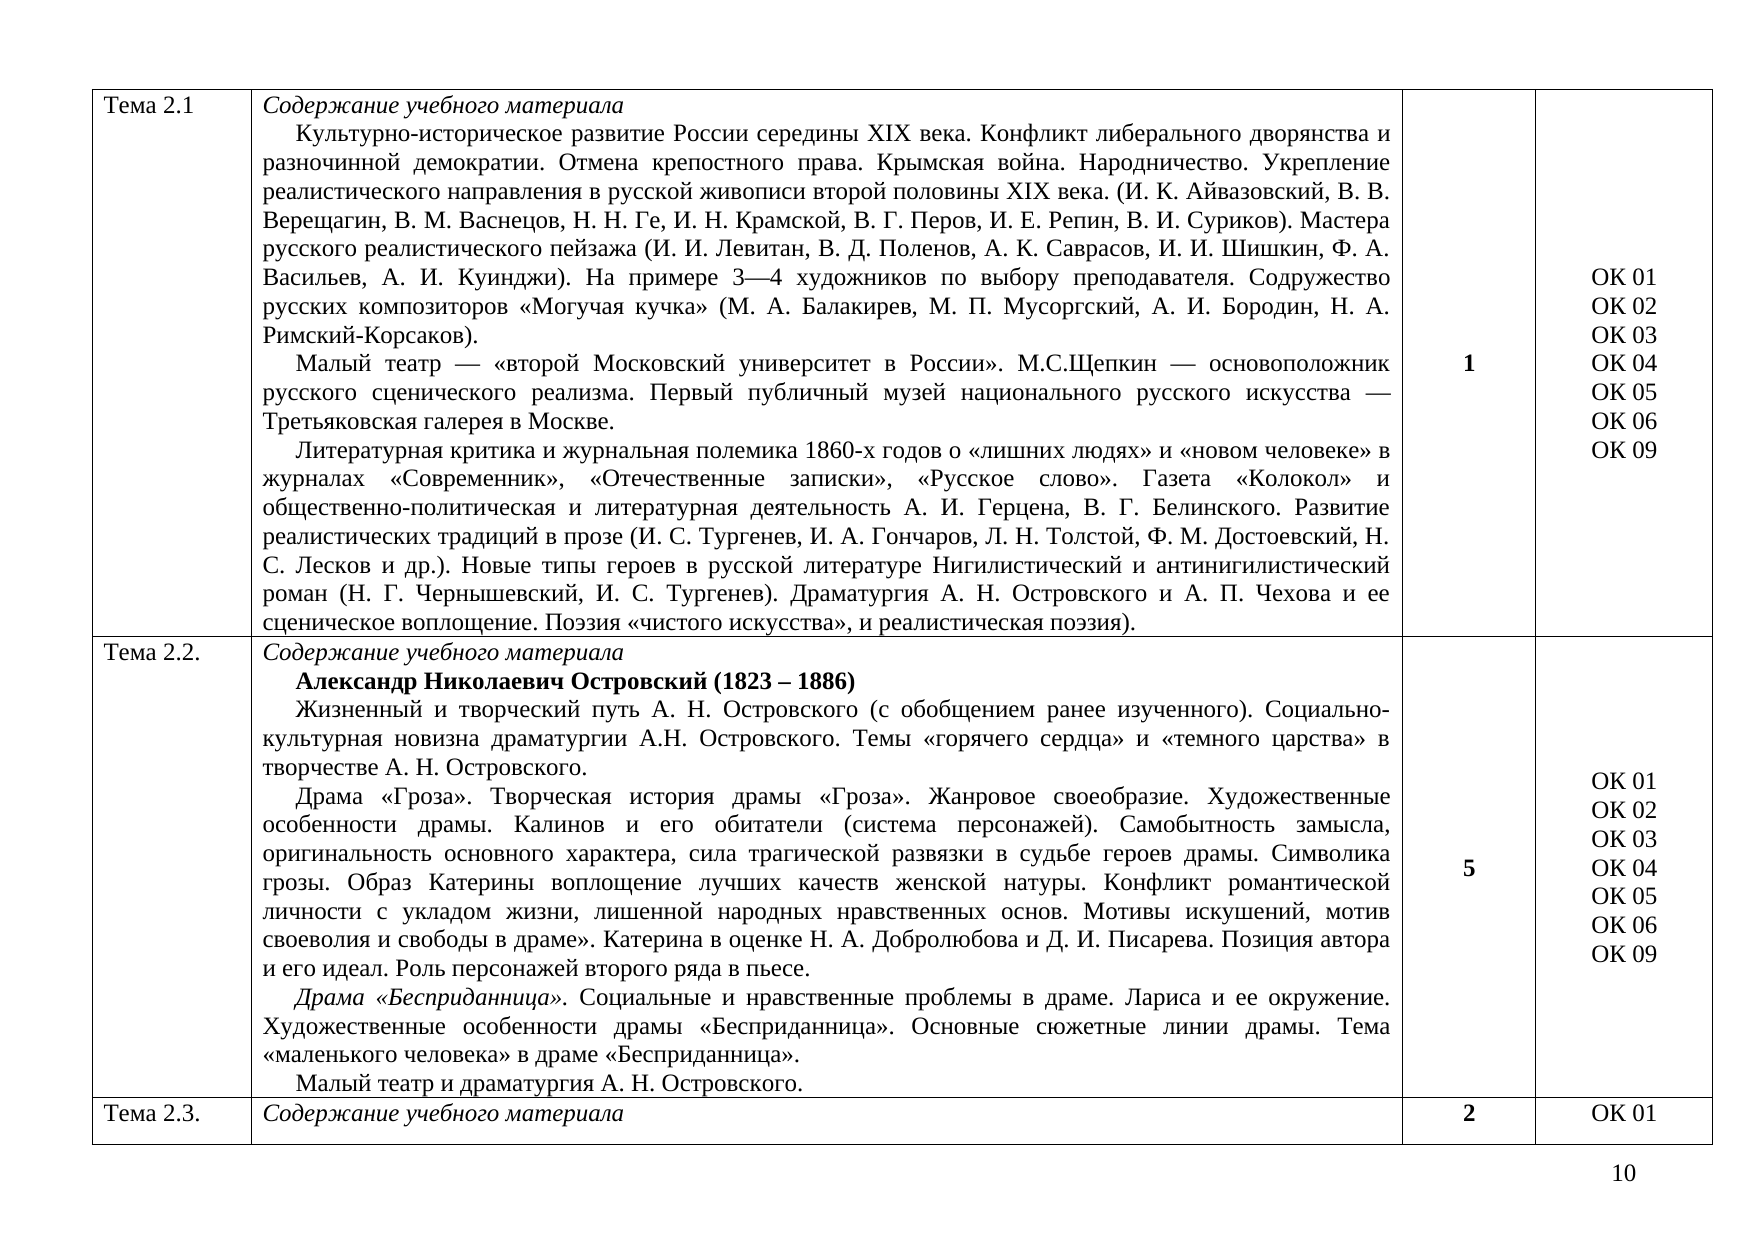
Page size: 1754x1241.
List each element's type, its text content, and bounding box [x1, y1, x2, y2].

table_cell Тема 2.3. [93, 1098, 251, 1144]
table_cell 2 [1403, 1098, 1535, 1144]
table_cell 5 [1403, 637, 1535, 1097]
table_cell Содержание учебного материала Культурно-историческое развитие России середины XIX века. Конфликт либерального дворянства и разночинной демократии. Отмена крепостного права. Крымская война. Народничество. Укрепление реалистического направления в русской живописи второй половины XIX века. (И. К. Айвазовский, В. В. Верещагин, В. М. Васнецов, Н. Н. Ге, И. Н. Крамской, В. Г. Перов, И. Е. Репин, В. И. Суриков). Мастера русского реалистического пейзажа (И. И. Левитан, В. Д. Поленов, А. К. Саврасов, И. И. Шишкин, Ф. А. Васильев, А. И. Куинджи). На примере 3—4 художников по выбору преподавателя. Содружество русских композиторов «Могучая кучка» (М. А. Балакирев, М. П. Мусоргский, А. И. Бородин, Н. А. Римский-Корсаков). Малый театр — «второй Московский университет в России». М.С.Щепкин — основоположник русского сценического реализма. Первый публичный музей национального русского искусства — Третьяковская галерея в Москве. Литературная критика и журнальная полемика 1860-х годов о «лишних людях» и «новом человеке» в журналах «Современник», «Отечественные записки», «Русское слово». Газета «Колокол» и общественно-политическая и литературная деятельность А. И. Герцена, В. Г. Белинского. Развитие реалистических традиций в прозе (И. С. Тургенев, И. А. Гончаров, Л. Н. Толстой, Ф. М. Достоевский, Н. С. Лесков и др.). Новые типы героев в русской литературе Нигилистический и антинигилистический роман (Н. Г. Чернышевский, И. С. Тургенев). Драматургия А. Н. Островского и А. П. Чехова и ее сценическое воплощение. Поэзия «чистого искусства», и реалистическая поэзия). [252, 90, 1402, 636]
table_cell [1536, 90, 1712, 636]
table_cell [1536, 1098, 1712, 1144]
table_cell 1 [1403, 90, 1535, 636]
table_cell Содержание учебного материала Александр Николаевич Островский (1823 – 1886) Жизненный и творческий путь А. Н. Островского (с обобщением ранее изученного). Социально-культурная новизна драматургии А.Н. Островского. Темы «горячего сердца» и «темного царства» в творчестве А. Н. Островского. Драма «Гроза». Творческая история драмы «Гроза». Жанровое своеобразие. Художественные особенности драмы. Калинов и его обитатели (система персонажей). Самобытность замысла, оригинальность основного характера, сила трагической развязки в судьбе героев драмы. Символика грозы. Образ Катерины воплощение лучших качеств женской натуры. Конфликт романтической личности с укладом жизни, лишенной народных нравственных основ. Мотивы искушений, мотив своеволия и свободы в драме». Катерина в оценке Н. А. Добролюбова и Д. И. Писарева. Позиция автора и его идеал. Роль персонажей второго ряда в пьесе. Драма «Бесприданница». Социальные и нравственные проблемы в драме. Лариса и ее окружение. Художественные особенности драмы «Бесприданница». Основные сюжетные линии драмы. Тема «маленького человека» в драме «Бесприданница». Малый театр и драматургия А. Н. Островского. [252, 637, 1402, 1097]
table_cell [252, 1098, 1402, 1144]
table_cell Тема 2.1 [93, 90, 251, 636]
table_cell Тема 2.2. [93, 637, 251, 1097]
table_cell ОК 01 ОК 02 ОК 03 ОК 04 ОК 05 ОК 06 ОК 09 [1536, 637, 1712, 1097]
